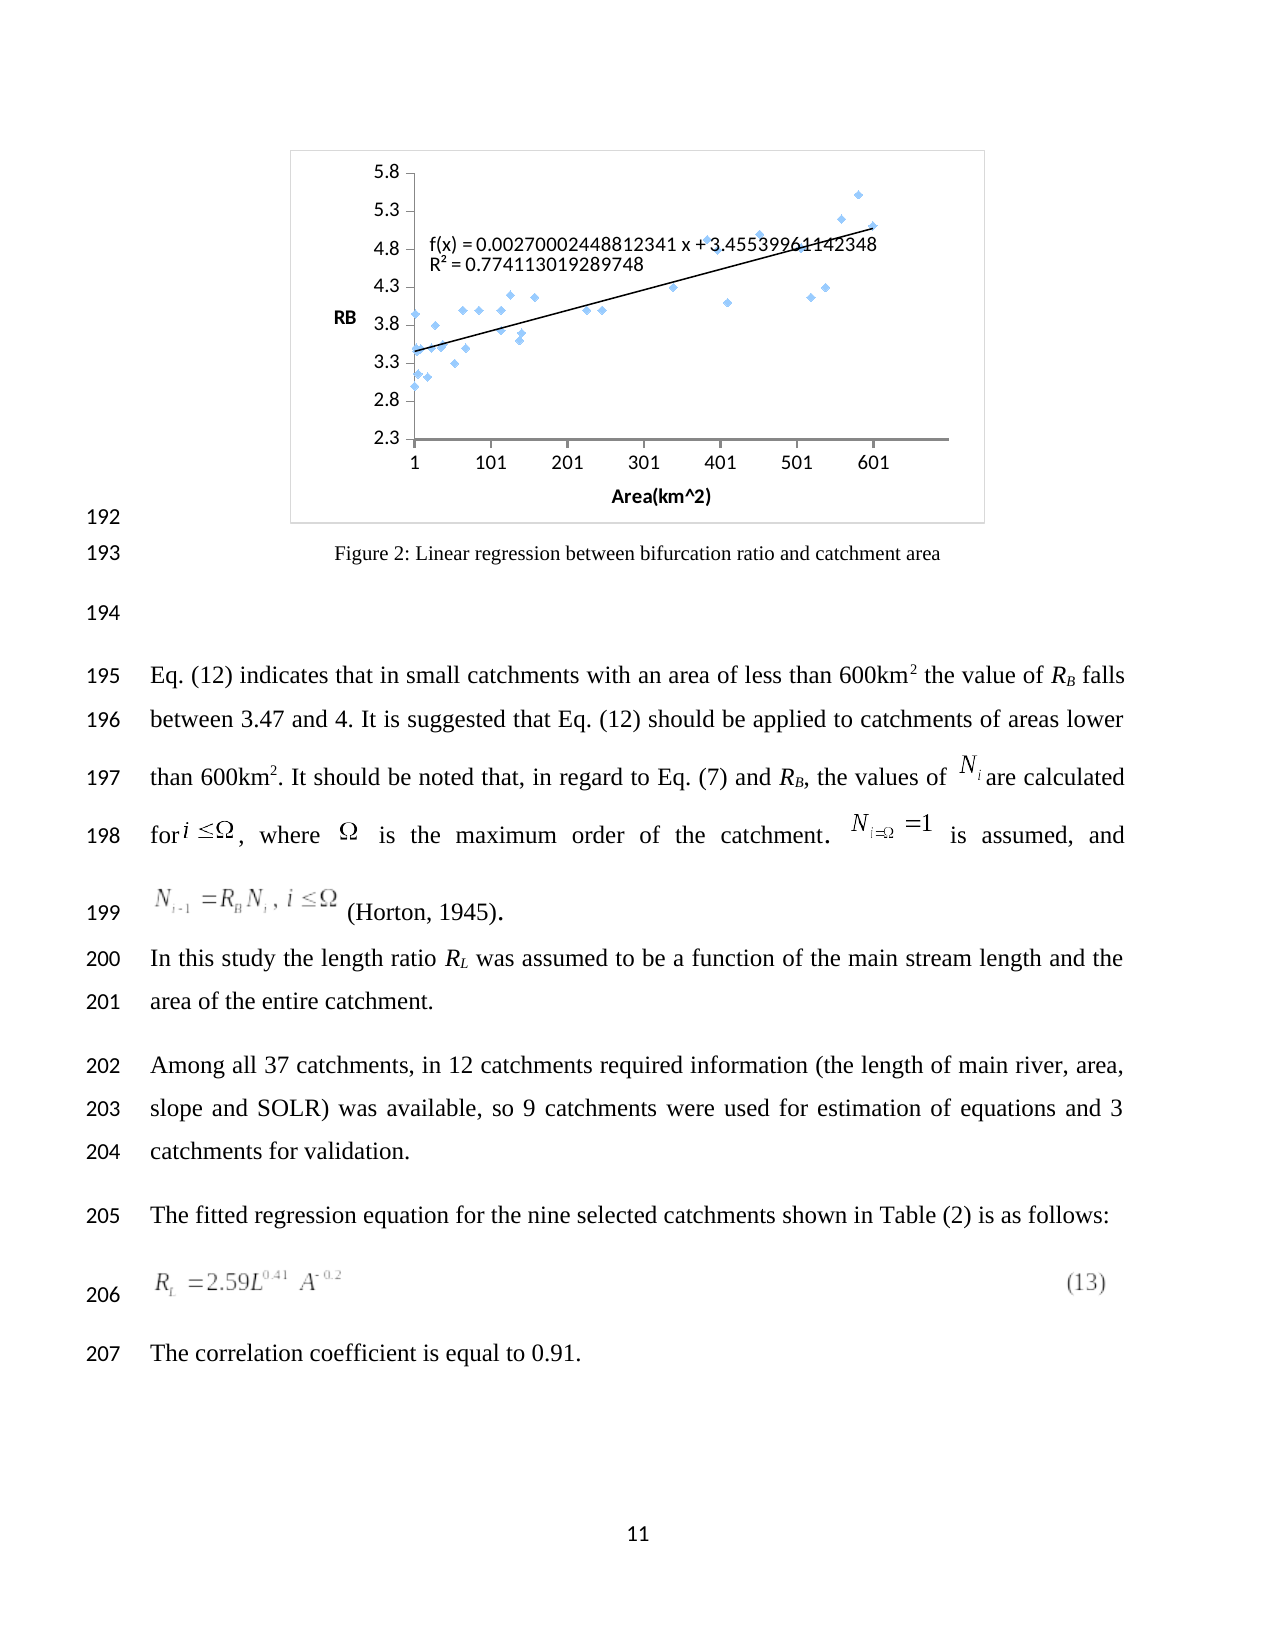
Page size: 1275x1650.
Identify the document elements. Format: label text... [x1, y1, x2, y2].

text In this study the length ratio RL was assumed to be a function of the main stream length and the area of the entire catchment. [150, 943, 1125, 1015]
text Figure 2: Linear regression between bifurcation ratio and catchment area [150, 541, 1125, 565]
text The correlation coefficient is equal to 0.91. [150, 1338, 1125, 1366]
text Eq. (12) indicates that in small catchments with an area of less than 600km2 the value of RB falls between 3.47 and 4. It is suggested that Eq. (12) should be applied to catchments of areas lower than 600km2. It should be noted that, in regard to Eq. (7) and RB, the values of are calculated for, where is the maximum order of the catchment. is assumed, and (Horton, 1945). [150, 661, 1125, 926]
text Among all 37 catchments, in 12 catchments required information (the length of main river, area, slope and SOLR) was available, so 9 catchments were used for estimation of equations and 3 catchments for validation. [150, 1050, 1125, 1165]
text The fitted regression equation for the nine selected catchments shown in Table (2) is as follows: [150, 1200, 1125, 1229]
